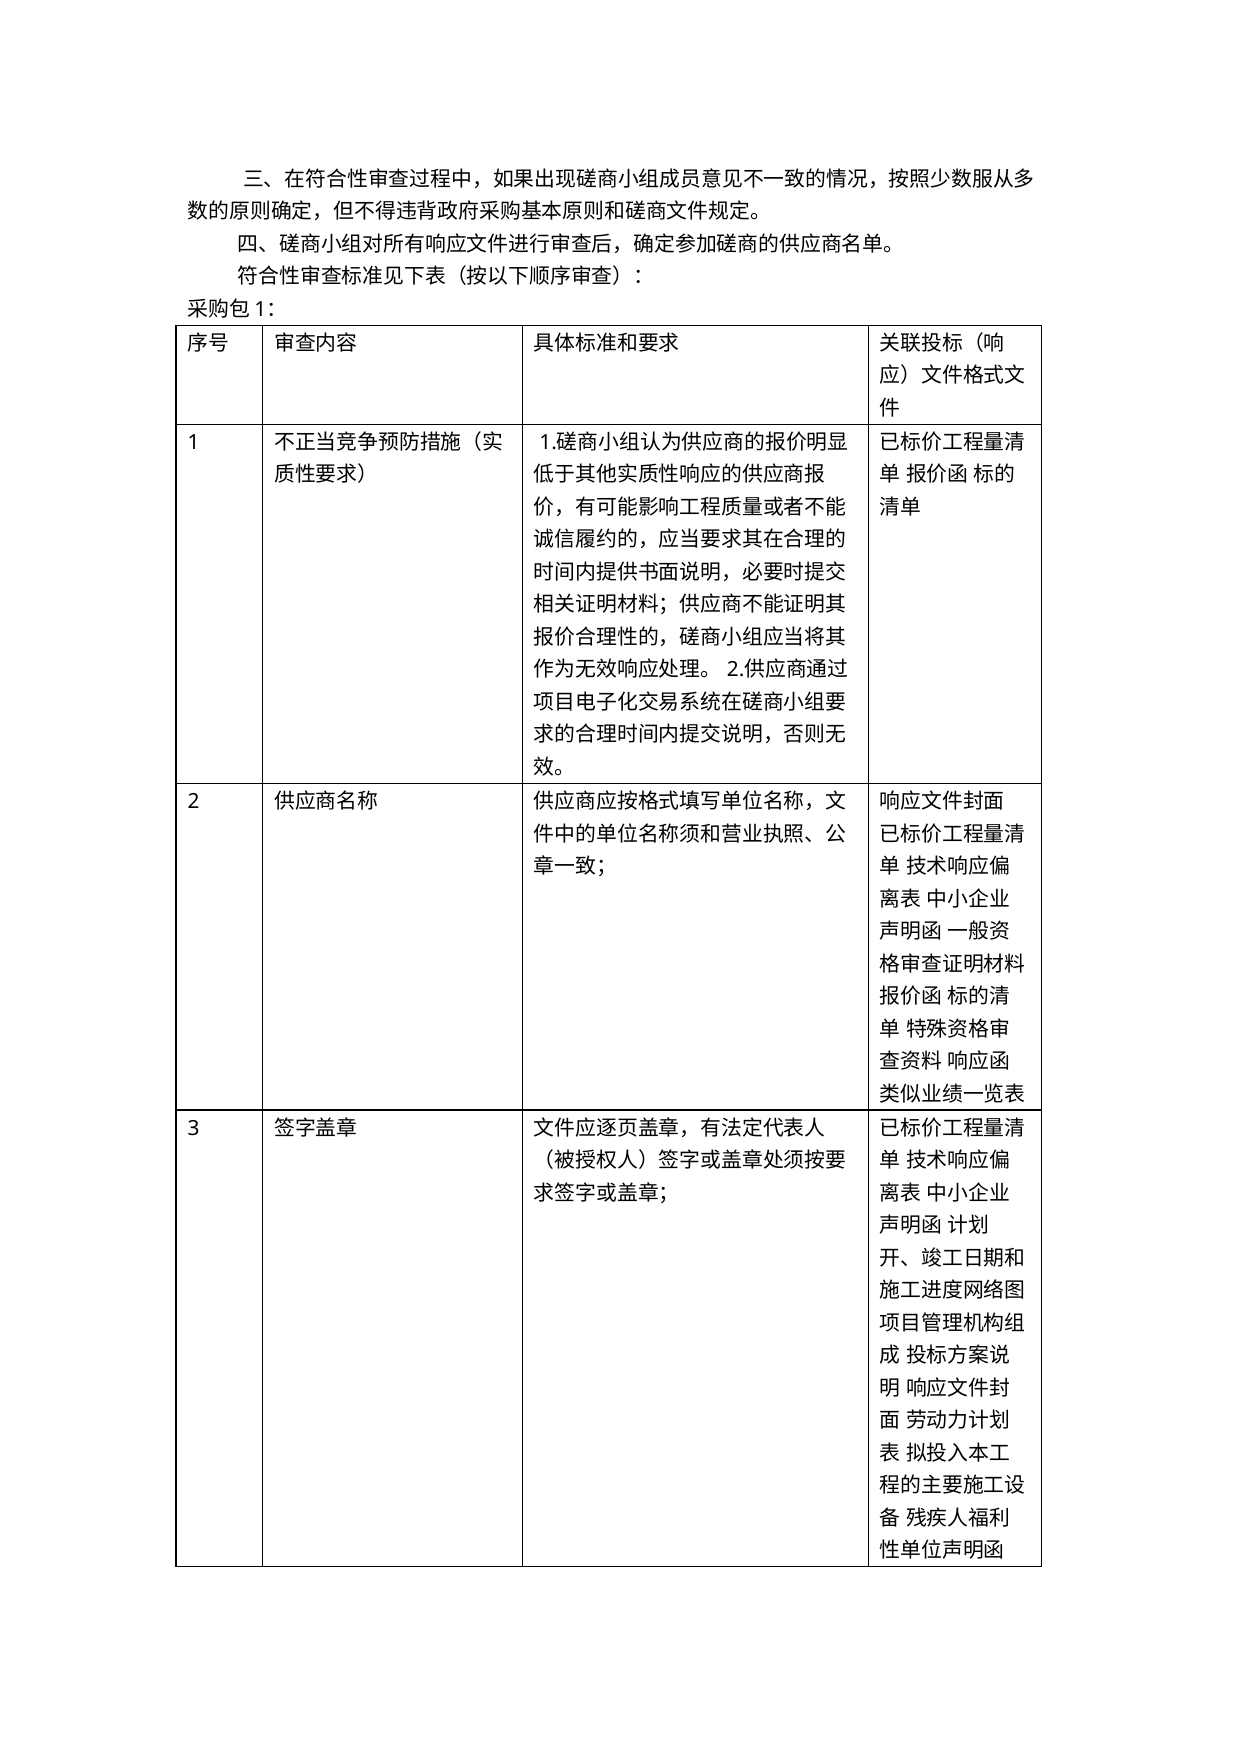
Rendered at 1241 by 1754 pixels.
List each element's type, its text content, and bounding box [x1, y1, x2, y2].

text 四、磋商小组对所有响应文件进行审查后，确定参加磋商的供应商名单。 [187, 227, 1053, 259]
table_cell 1 [177, 425, 262, 783]
table_cell 响应文件封面 已标价工程量清单 技术响应偏离表 中小企业声明函 一般资格审查证明材料 报价函 标的清单 特殊资格审查资料 响应函 类似业绩一览表 [869, 784, 1041, 1109]
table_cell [869, 1111, 1041, 1566]
table_cell 1.磋商小组认为供应商的报价明显低于其他实质性响应的供应商报价，有可能影响工程质量或者不能诚信履约的，应当要求其在合理的时间内提供书面说明，必要时提交相关证明材料；供应商不能证明其报价合理性的，磋商小组应当将其作为无效响应处理。 2.供应商通过项目电子化交易系统在磋商小组要求的合理时间内提交说明，否则无效。 [523, 425, 868, 783]
table_header 关联投标（响应）文件格式文件 [869, 326, 1041, 423]
table_cell 2 [177, 784, 262, 1109]
table_cell 签字盖章 [263, 1111, 522, 1566]
table_cell 已标价工程量清单 报价函 标的清单 [869, 425, 1041, 783]
text 符合性审查标准见下表（按以下顺序审查）： [187, 259, 1053, 292]
table_cell 供应商应按格式填写单位名称，文件中的单位名称须和营业执照、公章一致； [523, 784, 868, 1109]
text 三、在符合性审查过程中，如果出现磋商小组成员意见不一致的情况，按照少数服从多数的原则确定，但不得违背政府采购基本原则和磋商文件规定。 [187, 162, 1053, 227]
table_header 具体标准和要求 [523, 326, 868, 423]
table_cell 不正当竞争预防措施（实质性要求） [263, 425, 522, 783]
text 采购包1： [187, 292, 1053, 324]
table_cell 供应商名称 [263, 784, 522, 1109]
table_header 序号 [177, 326, 262, 423]
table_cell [523, 1111, 868, 1566]
table_cell 3 [177, 1111, 262, 1566]
table_header 审查内容 [263, 326, 522, 423]
